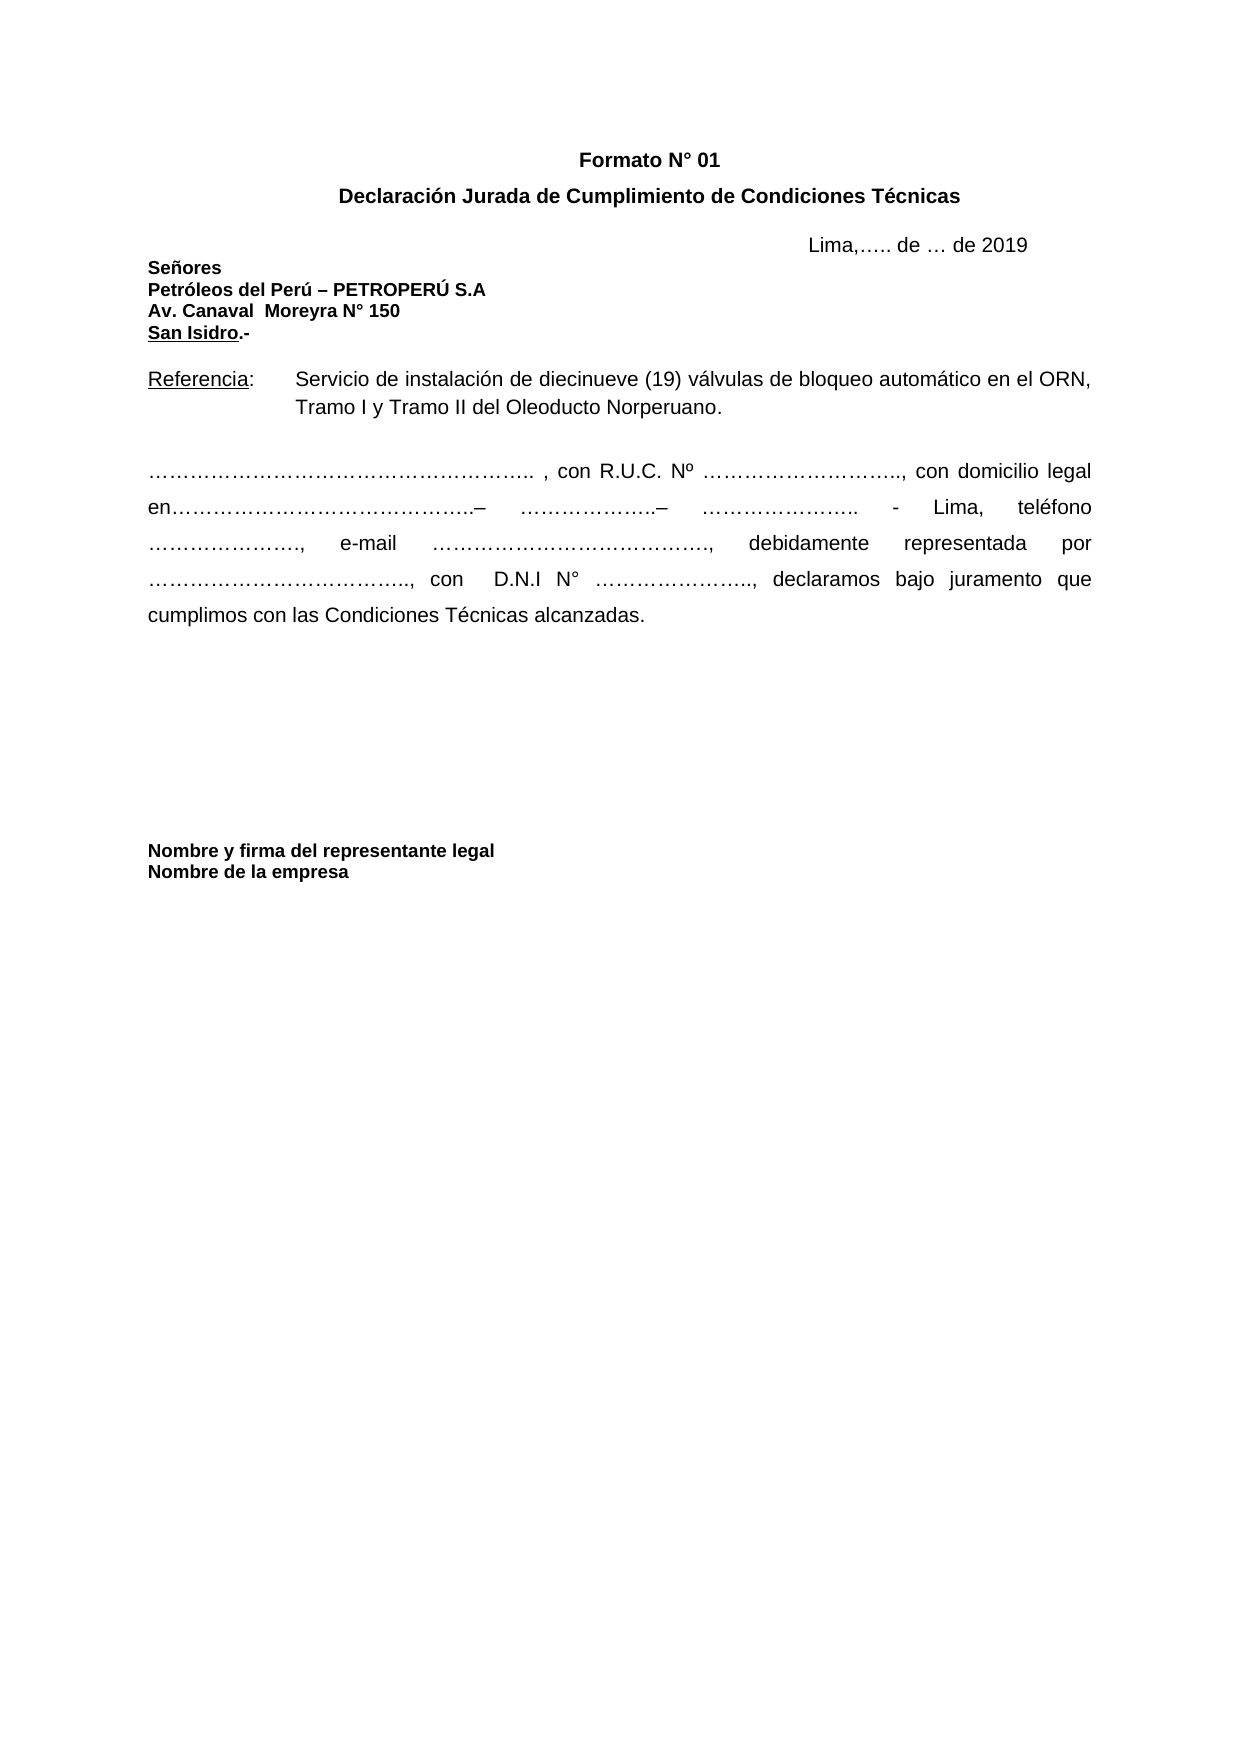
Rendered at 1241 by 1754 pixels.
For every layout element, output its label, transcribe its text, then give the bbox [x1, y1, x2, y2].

text ……………………………………………….. , con R.U.C. Nº ……………………….., con domicilio legal en……………………………………..– ………………..– ………………….. - Lima, teléfono …………………., e-mail …………………………………., debidamente representada por ……………………………….., con D.N.I N° ………………….., declaramos bajo juramento que cumplimos con las Condiciones Técnicas alcanzadas. [148, 459, 1092, 626]
text Av. Canaval Moreyra N° 150 [148, 300, 1092, 322]
text San Isidro.- [148, 322, 1092, 343]
text Lima,….. de … de 2019 [148, 233, 1093, 257]
text Referencia: Servicio de instalación de diecinueve (19) válvulas de bloqueo automático en el ORN, Tramo I y Tramo II del Oleoducto Norperuano. [148, 367, 1092, 419]
text Petróleos del Perú – PETROPERÚ S.A [148, 279, 1207, 300]
text Formato N° 01 [207, 148, 1092, 172]
text Señores [148, 257, 1207, 279]
text Nombre y firma del representante legal [148, 839, 1090, 861]
text Declaración Jurada de Cumplimiento de Condiciones Técnicas [207, 184, 1092, 208]
text Nombre de la empresa [148, 861, 1090, 883]
